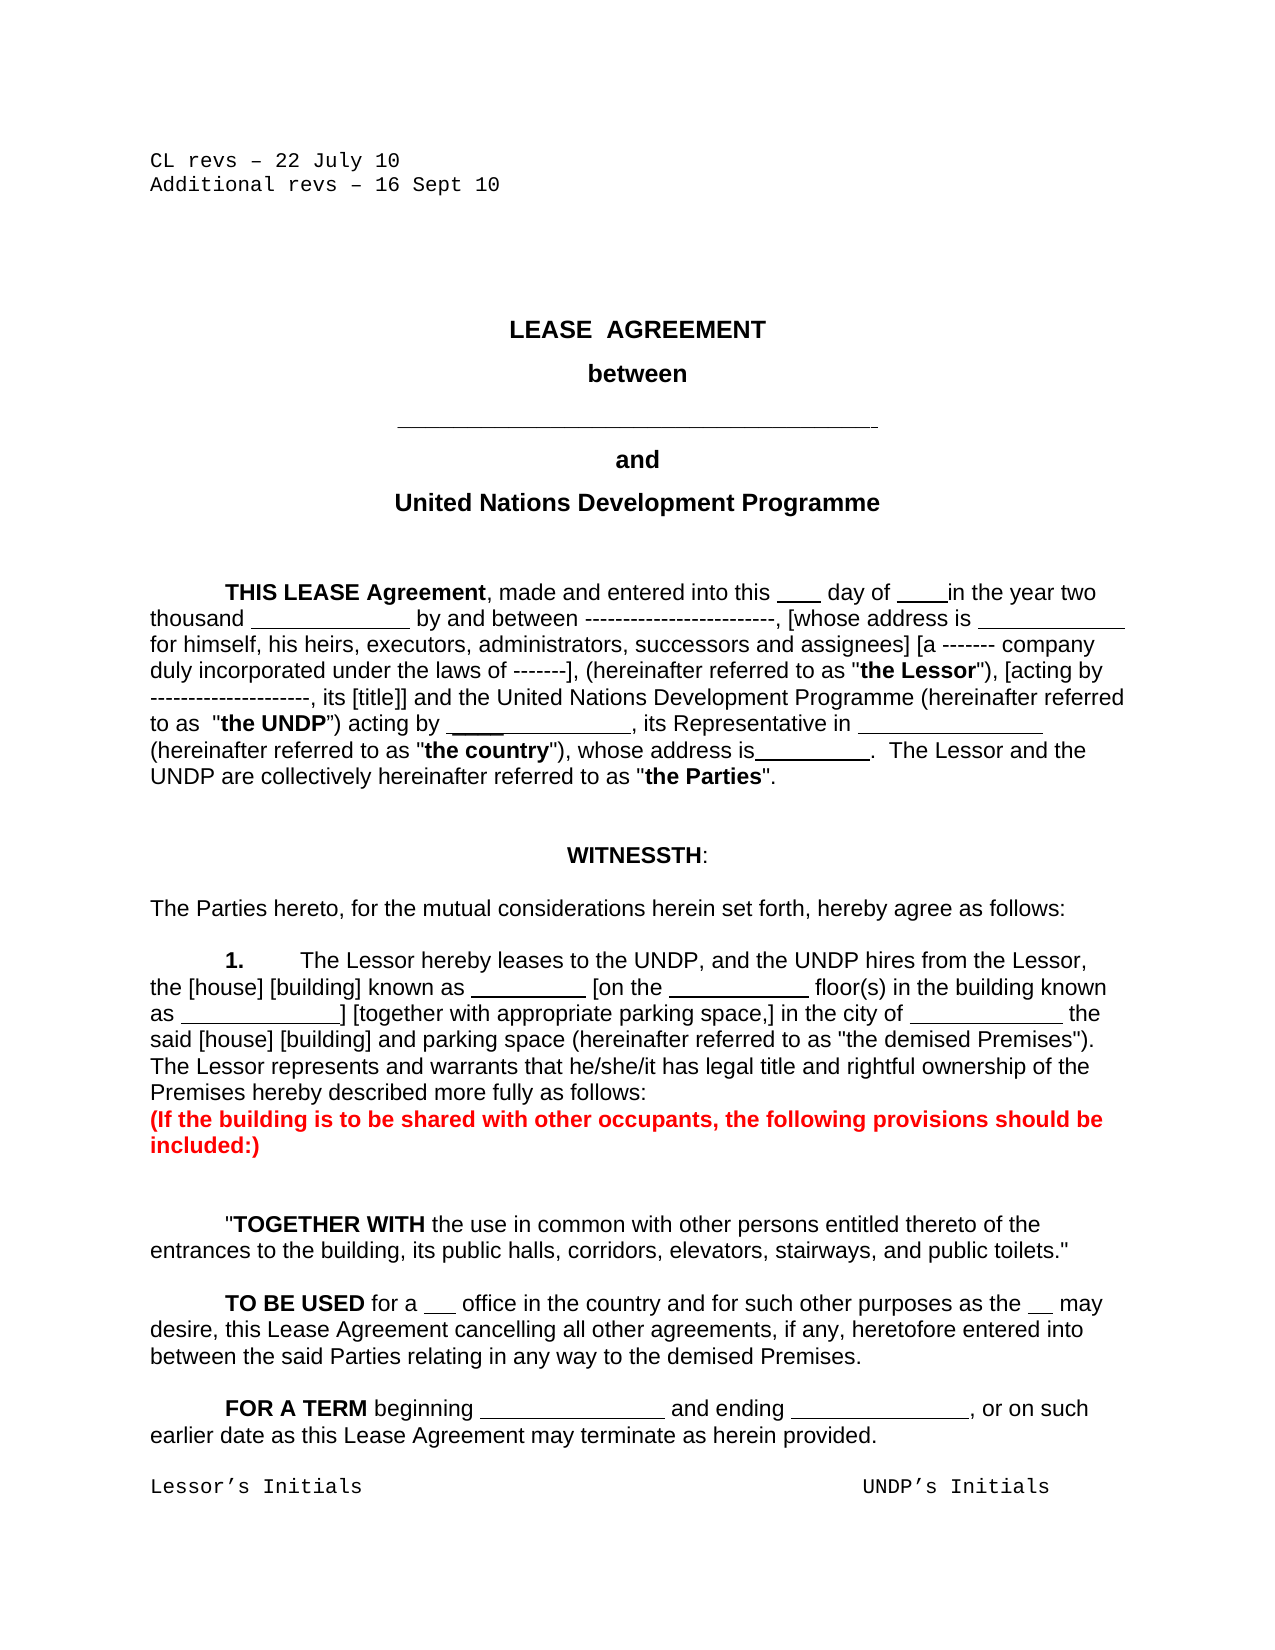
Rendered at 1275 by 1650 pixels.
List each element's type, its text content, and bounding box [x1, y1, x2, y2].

text (If the building is to be shared with other occupants, the following provisions should be included:) [150, 1106, 1125, 1158]
text THIS LEASE Agreement, made and entered into this day of in the year two thousand by and between -------------------------, [whose address is for himself, his heirs, executors, administrators, successors and assignees] [a ------- company duly incorporated under the laws of -------], (hereinafter referred to as "the Lessor"), [acting by ---------------------, its [title]] and the United Nations Development Programme (hereinafter referred to as "the UNDP”) acting by ____ , its Representative in (hereinafter referred to as "the country"), whose address is . The Lessor and the UNDP are collectively hereinafter referred to as "the Parties". [150, 578, 1125, 789]
text LEASE AGREEMENT [150, 315, 1125, 343]
text The Parties hereto, for the mutual considerations herein set forth, hereby agree as follows: [150, 895, 1125, 921]
text FOR A TERM beginning and ending , or on such earlier date as this Lease Agreement may terminate as herein provided. [150, 1395, 1125, 1448]
text and [150, 445, 1125, 474]
text between [150, 359, 1125, 388]
text __________________________________ [150, 402, 1125, 431]
subtitle United Nations Development Programme [150, 488, 1125, 517]
text 1. The Lessor hereby leases to the UNDP, and the UNDP hires from the Lessor, the [house] [building] known as [on the floor(s) in the building known as ] [together with appropriate parking space,] in the city of the said [house] [building] and parking space (hereinafter referred to as "the demised Premises"). The Lessor represents and warrants that he/she/it has legal title and rightful ownership of the Premises hereby described more fully as follows: [150, 947, 1125, 1106]
text TO BE USED for a office in the country and for such other purposes as the may desire, this Lease Agreement cancelling all other agreements, if any, heretofore entered into between the said Parties relating in any way to the demised Premises. [150, 1290, 1125, 1369]
text "TOGETHER WITH the use in common with other persons entitled thereto of the entrances to the building, its public halls, corridors, elevators, stairways, and public toilets." [150, 1211, 1125, 1264]
text WITNESSTH: [150, 842, 1125, 868]
